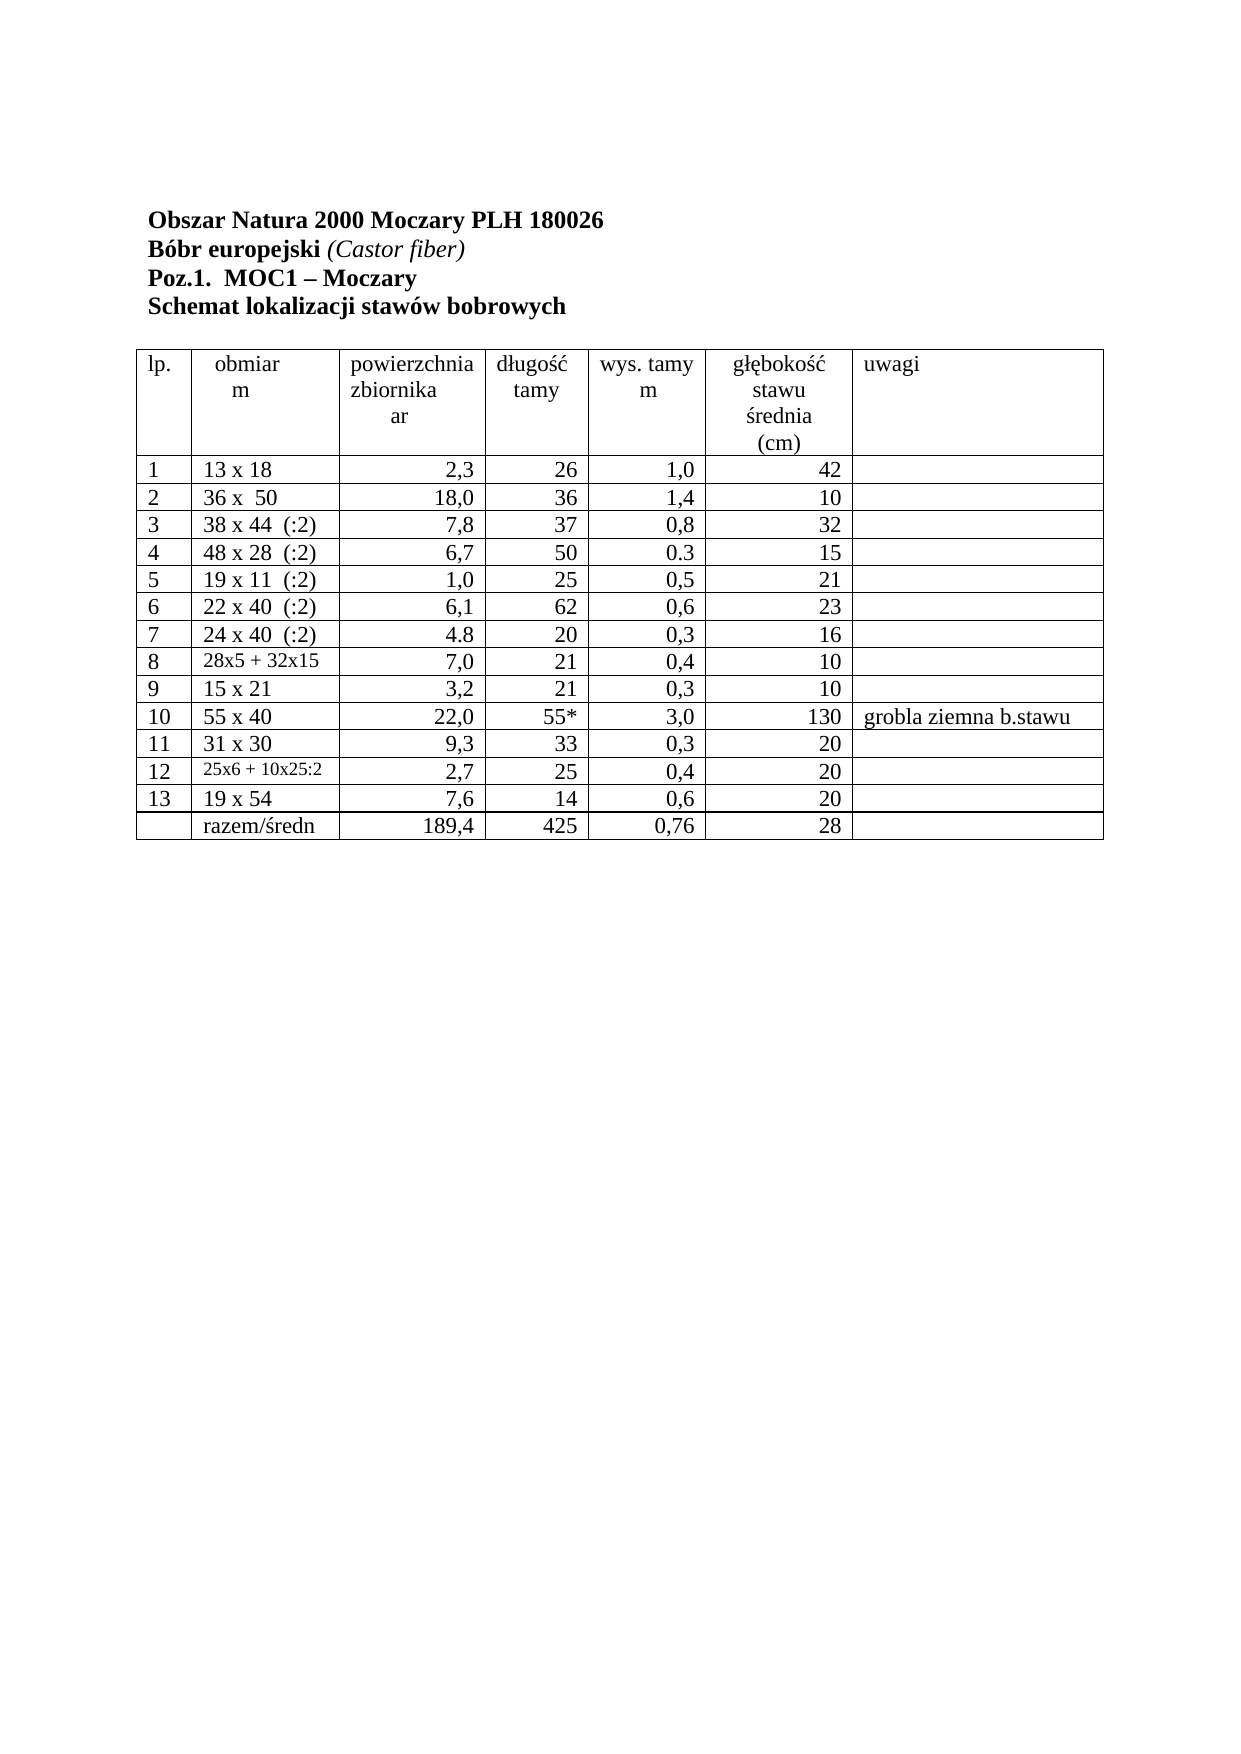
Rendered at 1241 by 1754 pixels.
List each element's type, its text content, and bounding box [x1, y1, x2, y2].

table_cell 1 [137, 456, 191, 483]
table_cell 0,76 [589, 813, 705, 839]
table_header wys. tamy m [589, 350, 705, 455]
table_cell 4 [137, 539, 191, 565]
table_cell 0,5 [589, 566, 705, 592]
table_cell 7,0 [340, 648, 485, 674]
table_cell 20 [706, 730, 852, 757]
table_cell 3 [137, 511, 191, 537]
text Schemat lokalizacji stawów bobrowych [148, 291, 1093, 320]
table_cell 0,6 [589, 785, 705, 811]
table_cell 12 [137, 758, 191, 784]
table_cell 21 [486, 648, 588, 674]
table_cell 1,0 [340, 566, 485, 592]
table_cell 20 [706, 758, 852, 784]
table_cell 21 [706, 566, 852, 592]
table_cell 22 x 40 (:2) [192, 593, 339, 620]
table_header długość tamy [486, 350, 588, 455]
table_cell 19 x 54 [192, 785, 339, 811]
table_cell 5 [137, 566, 191, 592]
table_header lp. [137, 350, 191, 455]
table_cell 425 [486, 813, 588, 839]
table_cell [853, 758, 1103, 784]
table_cell 26 [486, 456, 588, 483]
table_cell 23 [706, 593, 852, 620]
text Bóbr europejski (Castor fiber) [148, 234, 1093, 263]
table_cell 4.8 [340, 621, 485, 647]
table_cell 10 [137, 703, 191, 729]
table_cell 10 [706, 676, 852, 702]
table_cell 28 [706, 813, 852, 839]
table_cell [853, 785, 1103, 811]
table_cell grobla ziemna b.stawu [853, 703, 1103, 729]
table_cell 21 [486, 676, 588, 702]
table_cell 14 [486, 785, 588, 811]
table_cell 32 [706, 511, 852, 537]
table_cell [853, 484, 1103, 510]
table_cell 6 [137, 593, 191, 620]
table_cell 3,0 [589, 703, 705, 729]
table_header obmiar m [192, 350, 339, 455]
table_cell 189,4 [340, 813, 485, 839]
table_cell 1,0 [589, 456, 705, 483]
table_cell 9 [137, 676, 191, 702]
table_cell 42 [706, 456, 852, 483]
table_cell 10 [706, 648, 852, 674]
text Poz.1. MOC1 – Moczary [148, 263, 1093, 291]
table_cell [853, 730, 1103, 757]
table_cell [853, 456, 1103, 483]
table_cell 25x6 + 10x25:2 [192, 758, 339, 784]
table_cell 2 [137, 484, 191, 510]
table_cell 24 x 40 (:2) [192, 621, 339, 647]
table_cell [853, 593, 1103, 620]
table_cell 33 [486, 730, 588, 757]
table_header głębokość stawu średnia (cm) [706, 350, 852, 455]
table_cell 11 [137, 730, 191, 757]
table_cell 31 x 30 [192, 730, 339, 757]
table_cell 16 [706, 621, 852, 647]
table_cell [853, 511, 1103, 537]
table_cell 19 x 11 (:2) [192, 566, 339, 592]
table_header powierzchnia zbiornika ar [340, 350, 485, 455]
table_cell 0,8 [589, 511, 705, 537]
table_cell 6,1 [340, 593, 485, 620]
table_cell 0,4 [589, 758, 705, 784]
table_cell 18,0 [340, 484, 485, 510]
table_cell 10 [706, 484, 852, 510]
table_cell 15 x 21 [192, 676, 339, 702]
table_cell 9,3 [340, 730, 485, 757]
table_cell 7,8 [340, 511, 485, 537]
table_cell 50 [486, 539, 588, 565]
table_cell 25 [486, 758, 588, 784]
table_cell [853, 539, 1103, 565]
table_cell 15 [706, 539, 852, 565]
table_cell 0,3 [589, 676, 705, 702]
table_cell 2,3 [340, 456, 485, 483]
table_cell [853, 648, 1103, 674]
table_cell 2,7 [340, 758, 485, 784]
table_cell 36 [486, 484, 588, 510]
table_cell 48 x 28 (:2) [192, 539, 339, 565]
table_cell 1,4 [589, 484, 705, 510]
table_cell 38 x 44 (:2) [192, 511, 339, 537]
table_cell 3,2 [340, 676, 485, 702]
table_cell razem/średn [192, 813, 339, 839]
table_cell 0,3 [589, 730, 705, 757]
table_cell [853, 813, 1103, 839]
table_header uwagi [853, 350, 1103, 455]
table_cell 8 [137, 648, 191, 674]
table_cell 130 [706, 703, 852, 729]
table_cell [853, 621, 1103, 647]
table_cell 0,4 [589, 648, 705, 674]
table_cell 7,6 [340, 785, 485, 811]
table_cell 37 [486, 511, 588, 537]
table_cell [853, 566, 1103, 592]
table_cell 6,7 [340, 539, 485, 565]
table_cell 0,6 [589, 593, 705, 620]
text Obszar Natura 2000 Moczary PLH 180026 [148, 205, 1093, 234]
table_cell 62 [486, 593, 588, 620]
table_cell 55 x 40 [192, 703, 339, 729]
table_cell 13 [137, 785, 191, 811]
table_cell 20 [486, 621, 588, 647]
table_cell 20 [706, 785, 852, 811]
table_cell 7 [137, 621, 191, 647]
table_cell 22,0 [340, 703, 485, 729]
table_cell 55* [486, 703, 588, 729]
table_cell 0.3 [589, 539, 705, 565]
table_cell 25 [486, 566, 588, 592]
table_cell [853, 676, 1103, 702]
table_cell [137, 813, 191, 839]
table_cell 0,3 [589, 621, 705, 647]
table_cell 13 x 18 [192, 456, 339, 483]
table_cell 36 x 50 [192, 484, 339, 510]
table_cell 28x5 + 32x15 [192, 648, 339, 674]
